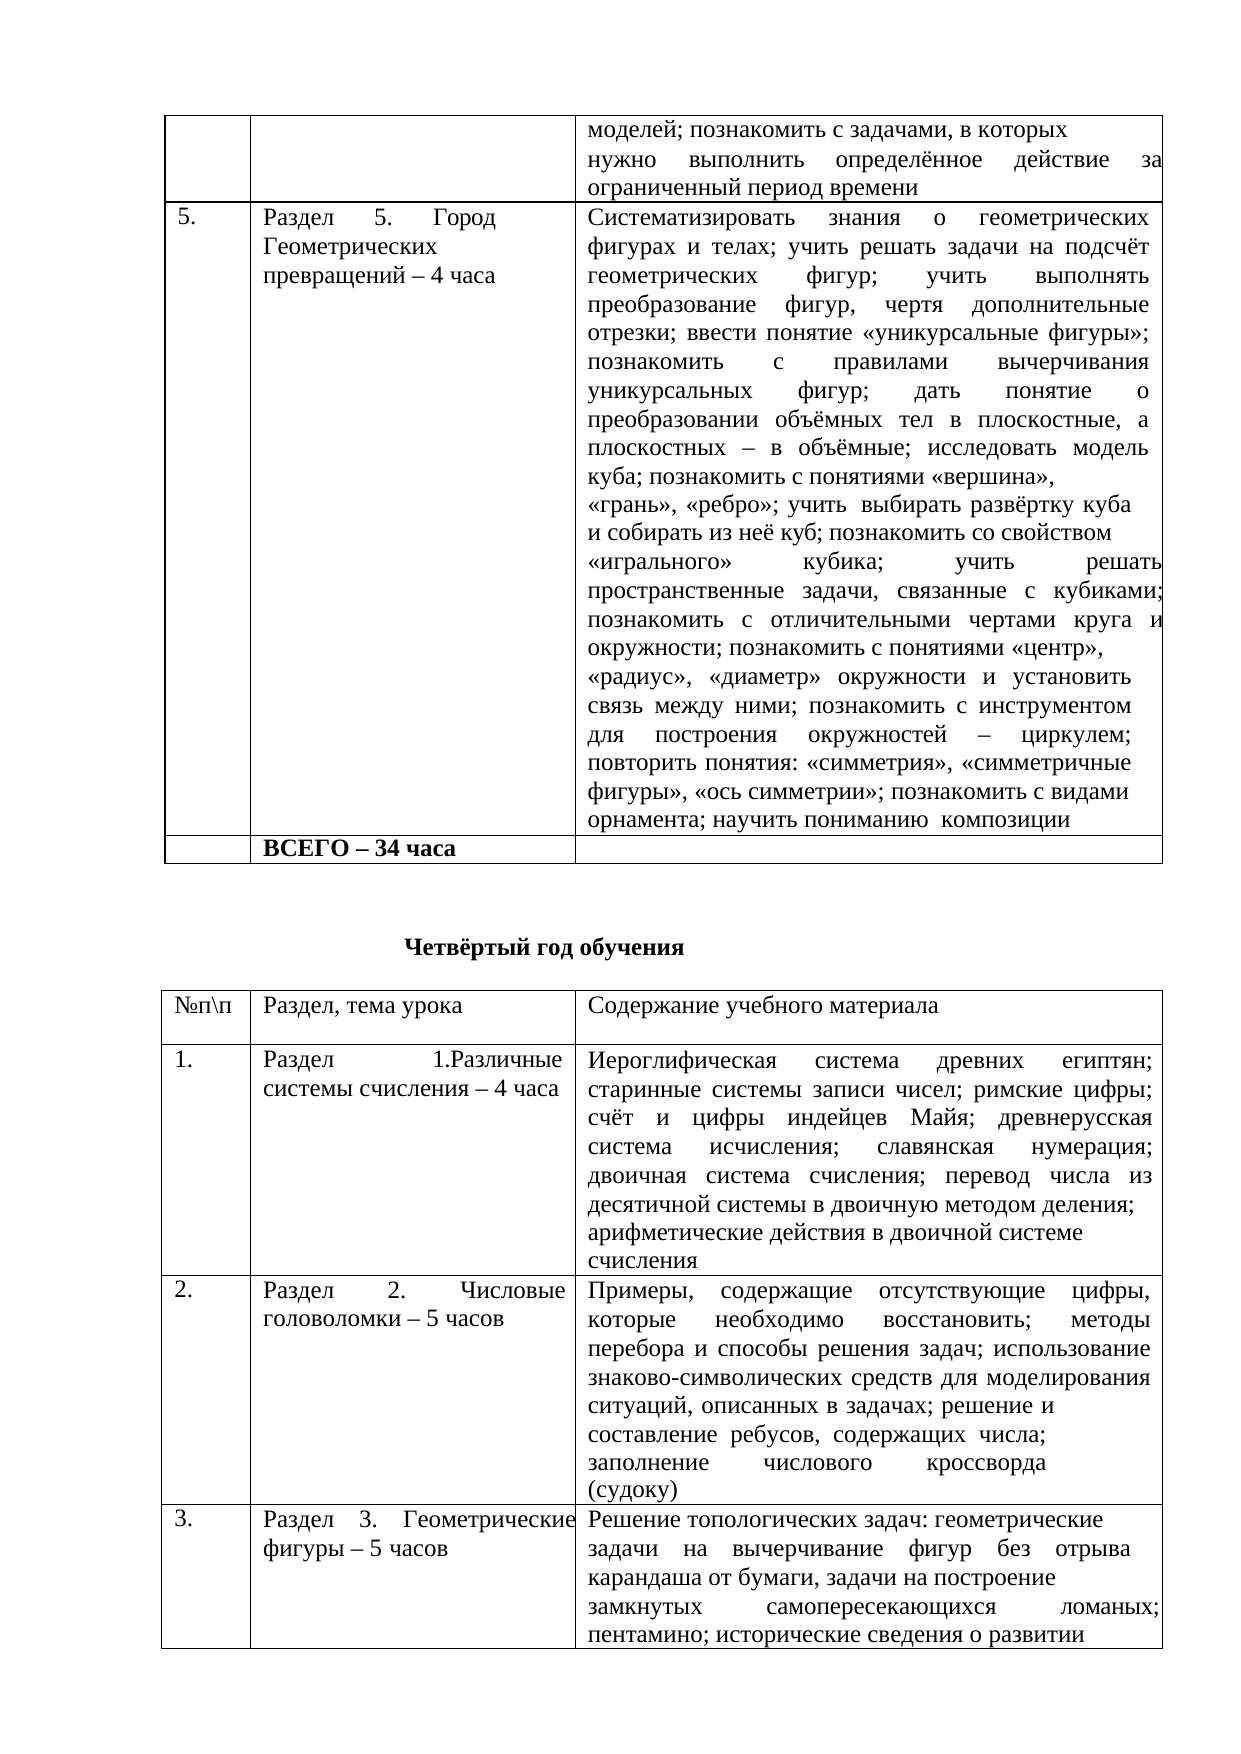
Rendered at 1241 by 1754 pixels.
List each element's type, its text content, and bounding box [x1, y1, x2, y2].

table_header Содержание учебного материала [576, 991, 1162, 1044]
table_header моделей; познакомить с задачами, в которых нужно выполнить определённое действие за ограниченный период времени [576, 116, 1162, 201]
table_cell Примеры, содержащие отсутствующие цифры, которые необходимо восстановить; методы перебора и способы решения задач; использование знаково-символических средств для моделирования ситуаций, описанных в задачах; решение и составление ребусов, содержащих числа; заполнение числового кроссворда (судоку) [576, 1276, 1162, 1503]
table_cell 2. [162, 1276, 250, 1503]
table_cell Решение топологических задач: геометрические задачи на вычерчивание фигур без отрыва карандаша от бумаги, задачи на построение замкнутых самопересекающихся ломаных; пентамино; исторические сведения о развитии [576, 1505, 1162, 1648]
table_cell Раздел 2. Числовые головоломки – 5 часов [251, 1276, 575, 1503]
table_cell 1. [162, 1045, 250, 1274]
table_cell Иероглифическая система древних египтян; старинные системы записи чисел; римские цифры; счёт и цифры индейцев Майя; древнерусская система исчисления; славянская нумерация; двоичная система счисления; перевод числа из десятичной системы в двоичную методом деления; арифметические действия в двоичной системе счисления [576, 1045, 1162, 1274]
table_cell Раздел 1.Различные системы счисления – 4 часа [251, 1045, 575, 1274]
table_cell 3. [162, 1505, 250, 1648]
table_cell Раздел 5. Город Геометрических превращений – 4 часа [251, 203, 575, 834]
text Четвёртый год обучения [404, 932, 1240, 961]
table_cell Систематизировать знания о геометрических фигурах и телах; учить решать задачи на подсчёт геометрических фигур; учить выполнять преобразование фигур, чертя дополнительные отрезки; ввести понятие «уникурсальные фигуры»; познакомить с правилами вычерчивания уникурсальных фигур; дать понятие о преобразовании объёмных тел в плоскостные, а плоскостных – в объёмные; исследовать модель куба; познакомить с понятиями «вершина», «грань», «ребро»; учить выбирать развёртку куба и собирать из неё куб; познакомить со свойством «игрального» кубика; учить решать пространственные задачи, связанные с кубиками; познакомить с отличительными чертами круга и окружности; познакомить с понятиями «центр», «радиус», «диаметр» окружности и установить связь между ними; познакомить с инструментом для построения окружностей – циркулем; повторить понятия: «симметрия», «симметричные фигуры», «ось симметрии»; познакомить с видами орнамента; научить пониманию композиции [576, 203, 1162, 834]
table_cell ВСЕГО – 34 часа [251, 836, 575, 863]
table_header [166, 116, 250, 201]
table_header [251, 116, 575, 201]
table_cell [166, 836, 250, 863]
table_cell 5. [166, 203, 250, 834]
table_header №п\п [162, 991, 250, 1044]
table_cell Раздел 3. Геометрические фигуры – 5 часов [251, 1505, 575, 1648]
table_cell [576, 836, 1162, 863]
table_header Раздел, тема урока [251, 991, 575, 1044]
